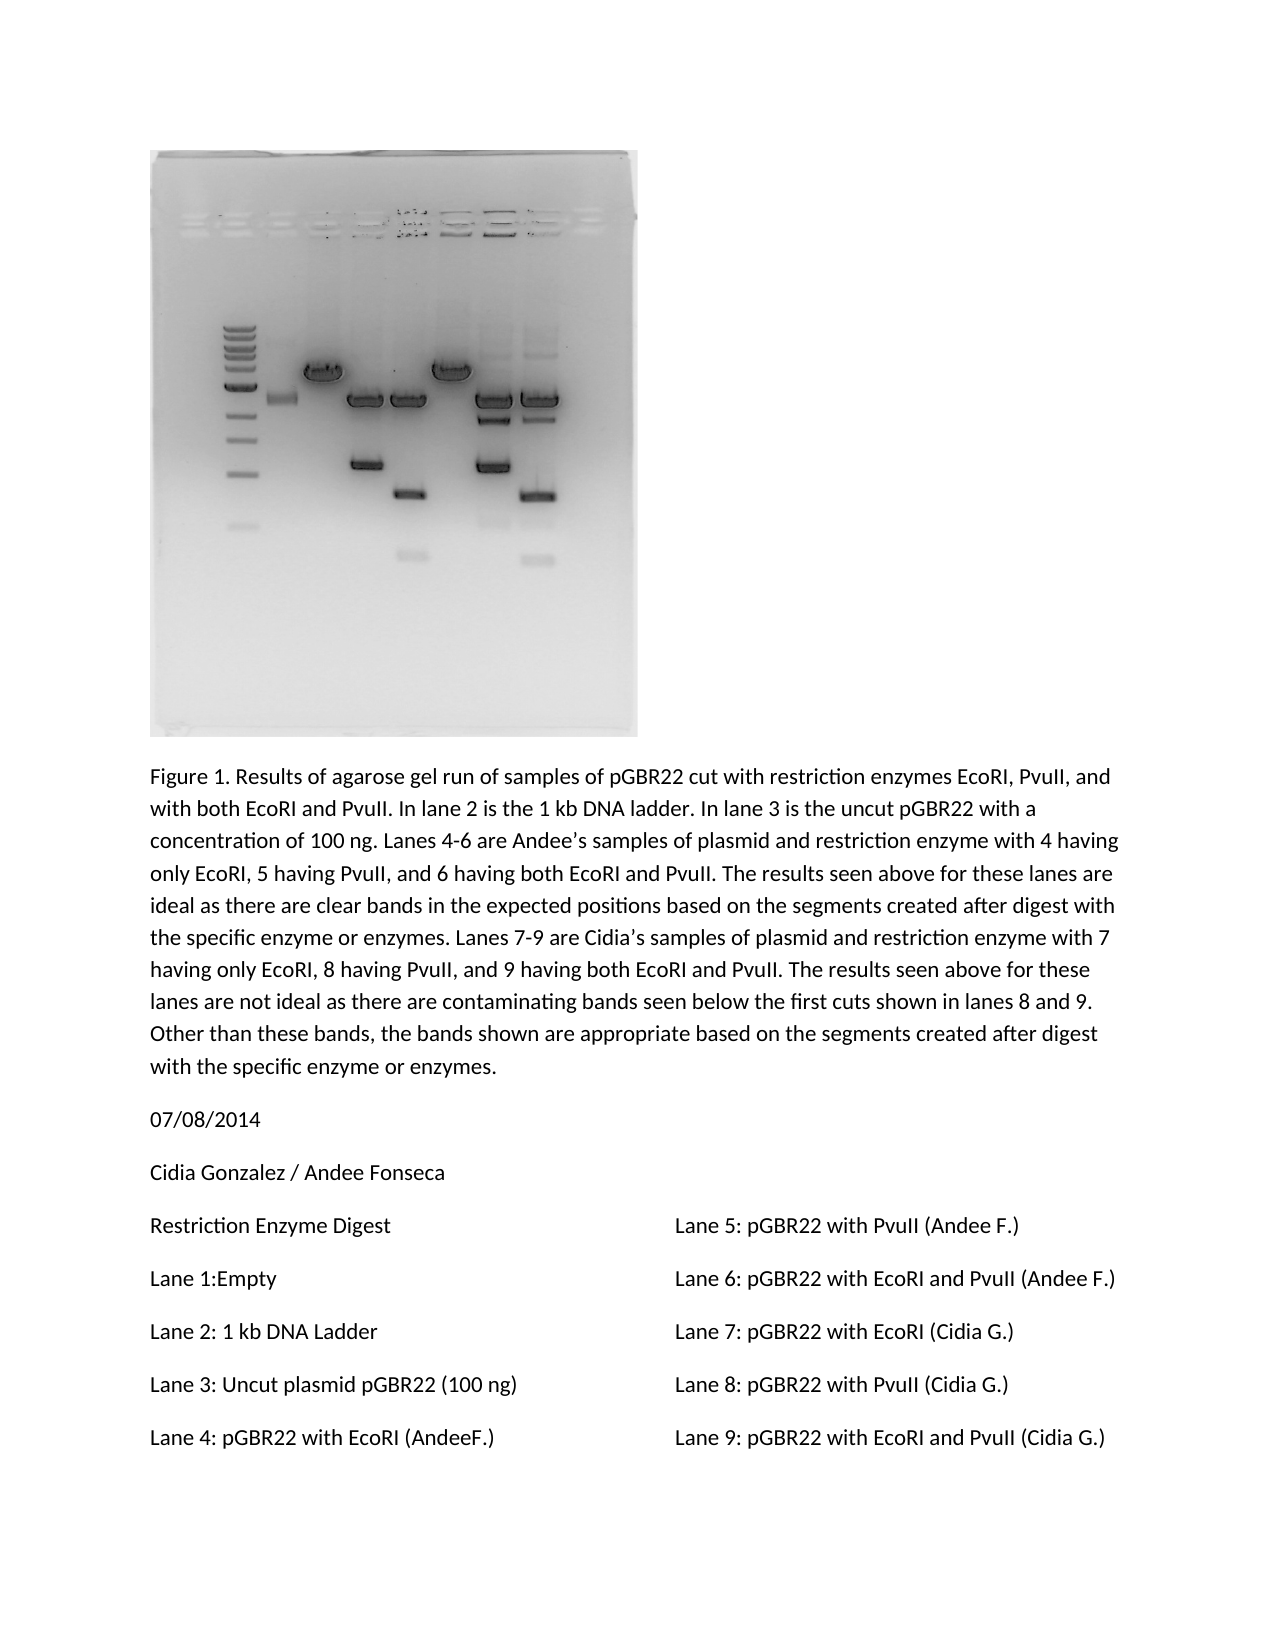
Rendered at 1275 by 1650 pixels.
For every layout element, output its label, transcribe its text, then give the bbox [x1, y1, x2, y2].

text Lane 3: Uncut plasmid pGBR22 (100 ng) [150, 1370, 600, 1398]
text Cidia Gonzalez / Andee Fonseca [150, 1158, 1125, 1186]
text Lane 1:Empty [150, 1264, 600, 1292]
picture [150, 150, 638, 737]
text Lane 8: pGBR22 with PvuII (Cidia G.) [675, 1370, 1125, 1398]
text Lane 4: pGBR22 with EcoRI (AndeeF.) [150, 1423, 600, 1451]
text Lane 9: pGBR22 with EcoRI and PvuII (Cidia G.) [675, 1423, 1125, 1451]
text Lane 5: pGBR22 with PvuII (Andee F.) [675, 1211, 1125, 1239]
text 07/08/2014 [150, 1105, 1125, 1133]
text Lane 2: 1 kb DNA Ladder [150, 1317, 600, 1345]
text Lane 7: pGBR22 with EcoRI (Cidia G.) [675, 1317, 1125, 1345]
text Figure 1. Results of agarose gel run of samples of pGBR22 cut with restriction enzymes EcoRI, PvuII, and with both EcoRI and PvuII. In lane 2 is the 1 kb DNA ladder. In lane 3 is the uncut pGBR22 with a concentration of 100 ng. Lanes 4-6 are Andee’s samples of plasmid and restriction enzyme with 4 having only EcoRI, 5 having PvuII, and 6 having both EcoRI and PvuII. The results seen above for these lanes are ideal as there are clear bands in the expected positions based on the segments created after digest with the specific enzyme or enzymes. Lanes 7-9 are Cidia’s samples of plasmid and restriction enzyme with 7 having only EcoRI, 8 having PvuII, and 9 having both EcoRI and PvuII. The results seen above for these lanes are not ideal as there are contaminating bands seen below the first cuts shown in lanes 8 and 9. Other than these bands, the bands shown are appropriate based on the segments created after digest with the specific enzyme or enzymes. [150, 762, 1125, 1080]
text Lane 6: pGBR22 with EcoRI and PvuII (Andee F.) [675, 1264, 1125, 1292]
text Restriction Enzyme Digest [150, 1211, 600, 1239]
